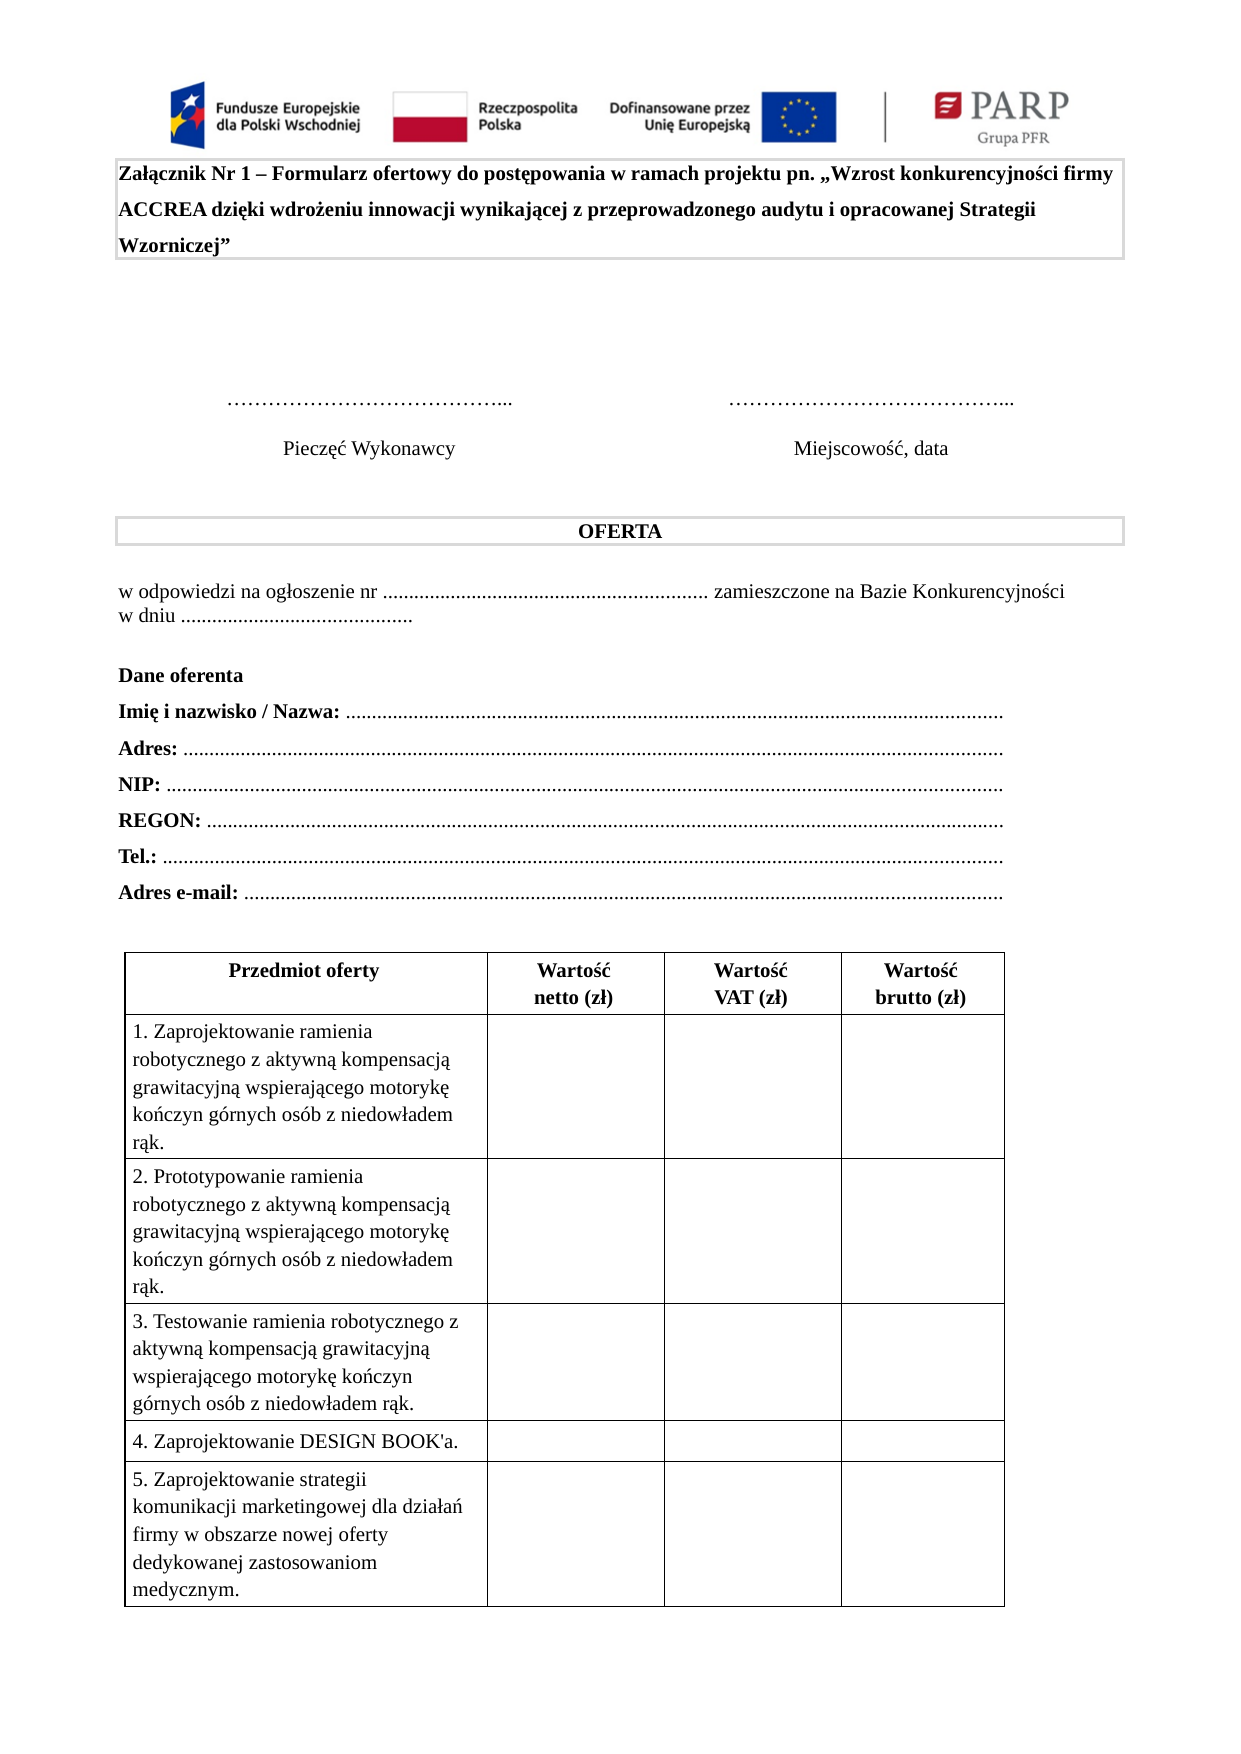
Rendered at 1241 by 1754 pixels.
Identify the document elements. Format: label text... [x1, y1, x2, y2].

table_cell Miejscowość, data [620, 430, 1122, 480]
text NIP: [118, 772, 1122, 796]
table_cell [488, 1304, 664, 1420]
table_cell [488, 1015, 664, 1158]
table_header …………………………………... [620, 380, 1122, 430]
table_cell [842, 1421, 1004, 1461]
text w dniu [118, 603, 1122, 627]
table_cell [488, 1159, 664, 1303]
table_cell 1. Zaprojektowanie ramienia robotycznego z aktywną kompensacją grawitacyjną wspierającego motorykę kończyn górnych osób z niedowładem rąk. [126, 1015, 487, 1158]
text Imię i nazwisko / Nazwa: [118, 699, 1122, 723]
table_cell [842, 1015, 1004, 1158]
table_cell [665, 1462, 841, 1606]
table_cell 3. Testowanie ramienia robotycznego z aktywną kompensacją grawitacyjną wspierającego motorykę kończyn górnych osób z niedowładem rąk. [126, 1304, 487, 1420]
table_header …………………………………... [118, 380, 620, 430]
subtitle OFERTA [118, 519, 1122, 543]
table_cell [665, 1421, 841, 1461]
table_header Przedmiot oferty [126, 953, 487, 1013]
subtitle Załącznik Nr 1 – Formularz ofertowy do postępowania w ramach projektu pn. „Wzrost konkurencyjności firmy ACCREA dzięki wdrożeniu innowacji wynikającej z przeprowadzonego audytu i opracowanej Strategii Wzorniczej” [118, 161, 1122, 257]
text REGON: [118, 808, 1122, 832]
table_cell [842, 1304, 1004, 1420]
table_cell [842, 1159, 1004, 1303]
table_header Wartość netto (zł) [488, 953, 664, 1013]
table_cell 2. Prototypowanie ramienia robotycznego z aktywną kompensacją grawitacyjną wspierającego motorykę kończyn górnych osób z niedowładem rąk. [126, 1159, 487, 1303]
picture [147, 73, 1093, 158]
text Tel.: [118, 844, 1122, 868]
table_cell [665, 1159, 841, 1303]
table_cell 5. Zaprojektowanie strategii komunikacji marketingowej dla działań firmy w obszarze nowej oferty dedykowanej zastosowaniom medycznym. [126, 1462, 487, 1606]
text Adres e-mail: [118, 880, 1122, 904]
table_cell Pieczęć Wykonawcy [118, 430, 620, 480]
table_cell [842, 1462, 1004, 1606]
table_cell [665, 1015, 841, 1158]
table_cell [488, 1462, 664, 1606]
table_header Wartość brutto (zł) [842, 953, 1004, 1013]
table_cell [665, 1304, 841, 1420]
table_header Wartość VAT (zł) [665, 953, 841, 1013]
text Adres: [118, 736, 1122, 759]
text Dane oferenta [118, 663, 1122, 687]
table_cell 4. Zaprojektowanie DESIGN BOOK'a. [126, 1421, 487, 1461]
table_cell [488, 1421, 664, 1461]
text w odpowiedzi na ogłoszenie nr zamieszczone na Bazie Konkurencyjności [118, 579, 1122, 603]
